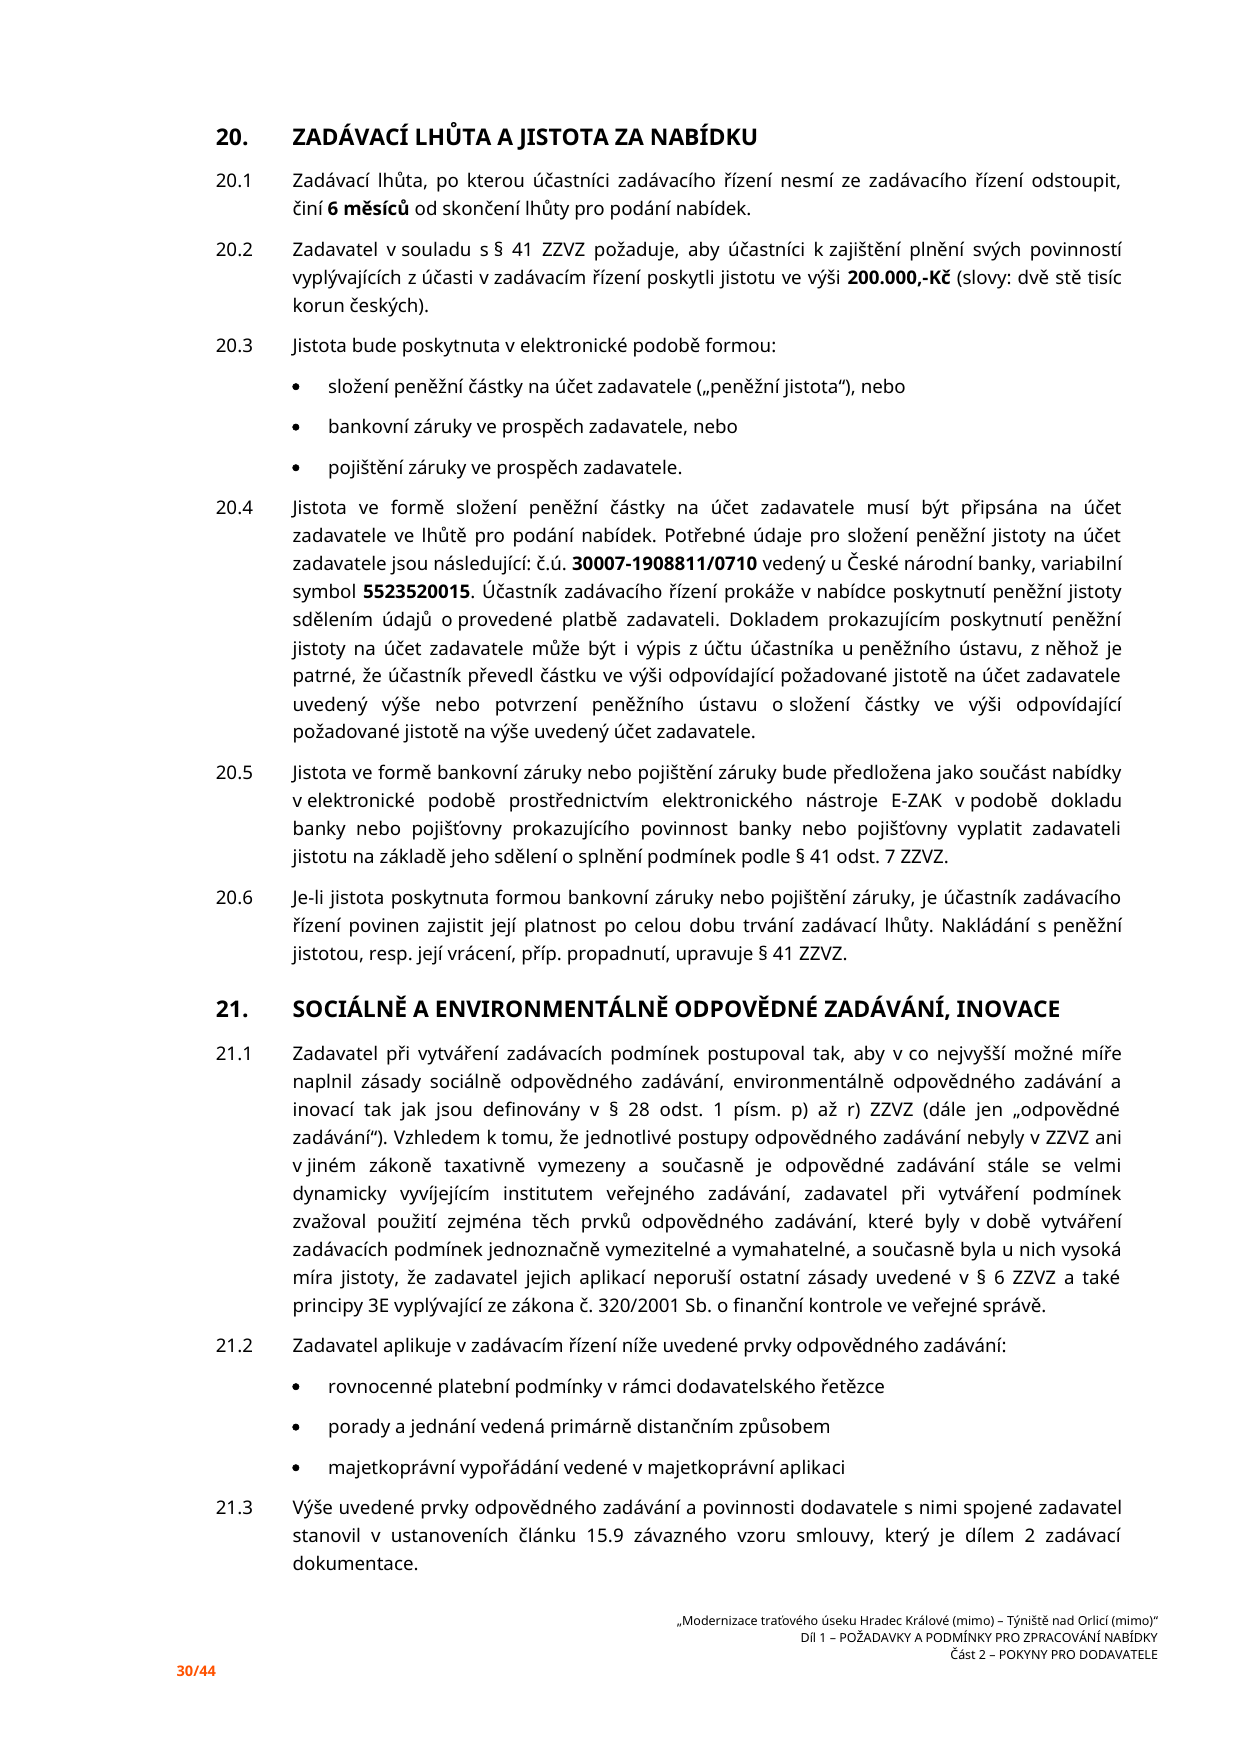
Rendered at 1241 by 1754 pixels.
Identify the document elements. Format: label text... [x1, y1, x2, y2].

text Zadávací lhůta, po kterou účastníci zadávacího řízení nesmí ze zadávacího řízení odstoupit, činí 6 měsíců od skončení lhůty pro podání nabídek. [216, 167, 1122, 221]
text Zadavatel aplikuje v zadávacím řízení níže uvedené prvky odpovědného zadávání: [216, 1333, 1122, 1358]
text porady a jednání vedená primárně distančním způsobem [292, 1414, 1122, 1439]
text bankovní záruky ve prospěch zadavatele, nebo [292, 414, 1122, 439]
text Výše uvedené prvky odpovědného zadávání a povinnosti dodavatele s nimi spojené zadavatel stanovil v ustanoveních článku 15.9 závazného vzoru smlouvy, který je dílem 2 zadávací dokumentace. [216, 1495, 1122, 1576]
text Jistota bude poskytnuta v elektronické podobě formou: [216, 333, 1122, 358]
text ZADÁVACÍ LHŮTA A JISTOTA ZA NABÍDKU [216, 121, 1122, 152]
text Jistota ve formě složení peněžní částky na účet zadavatele musí být připsána na účet zadavatele ve lhůtě pro podání nabídek. Potřebné údaje pro složení peněžní jistoty na účet zadavatele jsou následující: č.ú. 30007-1908811/0710 vedený u České národní banky, variabilní symbol 5523520015. Účastník zadávacího řízení prokáže v nabídce poskytnutí peněžní jistoty sdělením údajů o provedené platbě zadavateli. Dokladem prokazujícím poskytnutí peněžní jistoty na účet zadavatele může být i výpis z účtu účastníka u peněžního ústavu, z něhož je patrné, že účastník převedl částku ve výši odpovídající požadované jistotě na účet zadavatele uvedený výše nebo potvrzení peněžního ústavu o složení částky ve výši odpovídající požadované jistotě na výše uvedený účet zadavatele. [216, 495, 1122, 744]
text Jistota ve formě bankovní záruky nebo pojištění záruky bude předložena jako součást nabídky v elektronické podobě prostřednictvím elektronického nástroje E-ZAK v podobě dokladu banky nebo pojišťovny prokazujícího povinnost banky nebo pojišťovny vyplatit zadavateli jistotu na základě jeho sdělení o splnění podmínek podle § 41 odst. 7 ZZVZ. [216, 759, 1122, 869]
text majetkoprávní vypořádání vedené v majetkoprávní aplikaci [292, 1454, 1122, 1480]
text Zadavatel při vytváření zadávacích podmínek postupoval tak, aby v co nejvyšší možné míře naplnil zásady sociálně odpovědného zadávání, environmentálně odpovědného zadávání a inovací tak jak jsou definovány v § 28 odst. 1 písm. p) až r) ZZVZ (dále jen „odpovědné zadávání“). Vzhledem k tomu, že jednotlivé postupy odpovědného zadávání nebyly v ZZVZ ani v jiném zákoně taxativně vymezeny a současně je odpovědné zadávání stále se velmi dynamicky vyvíjejícím institutem veřejného zadávání, zadavatel při vytváření podmínek zvažoval použití zejména těch prvků odpovědného zadávání, které byly v době vytváření zadávacích podmínek jednoznačně vymezitelné a vymahatelné, a současně byla u nich vysoká míra jistoty, že zadavatel jejich aplikací neporuší ostatní zásady uvedené v § 6 ZZVZ a také principy 3E vyplývající ze zákona č. 320/2001 Sb. o finanční kontrole ve veřejné správě. [216, 1040, 1122, 1318]
text Je-li jistota poskytnuta formou bankovní záruky nebo pojištění záruky, je účastník zadávacího řízení povinen zajistit její platnost po celou dobu trvání zadávací lhůty. Nakládání s peněžní jistotou, resp. její vrácení, příp. propadnutí, upravuje § 41 ZZVZ. [216, 884, 1122, 966]
text složení peněžní částky na účet zadavatele („peněžní jistota“), nebo [292, 373, 1122, 399]
text Zadavatel v souladu s § 41 ZZVZ požaduje, aby účastníci k zajištění plnění svých povinností vyplývajících z účasti v zadávacím řízení poskytli jistotu ve výši 200.000,-Kč (slovy: dvě stě tisíc korun českých). [216, 236, 1122, 318]
text pojištění záruky ve prospěch zadavatele. [292, 454, 1122, 480]
text rovnocenné platební podmínky v rámci dodavatelského řetězce [292, 1373, 1122, 1399]
text SOCIÁLNĚ A ENVIRONMENTÁLNĚ ODPOVĚDNÉ ZADÁVÁNÍ, INOVACE [216, 993, 1122, 1024]
